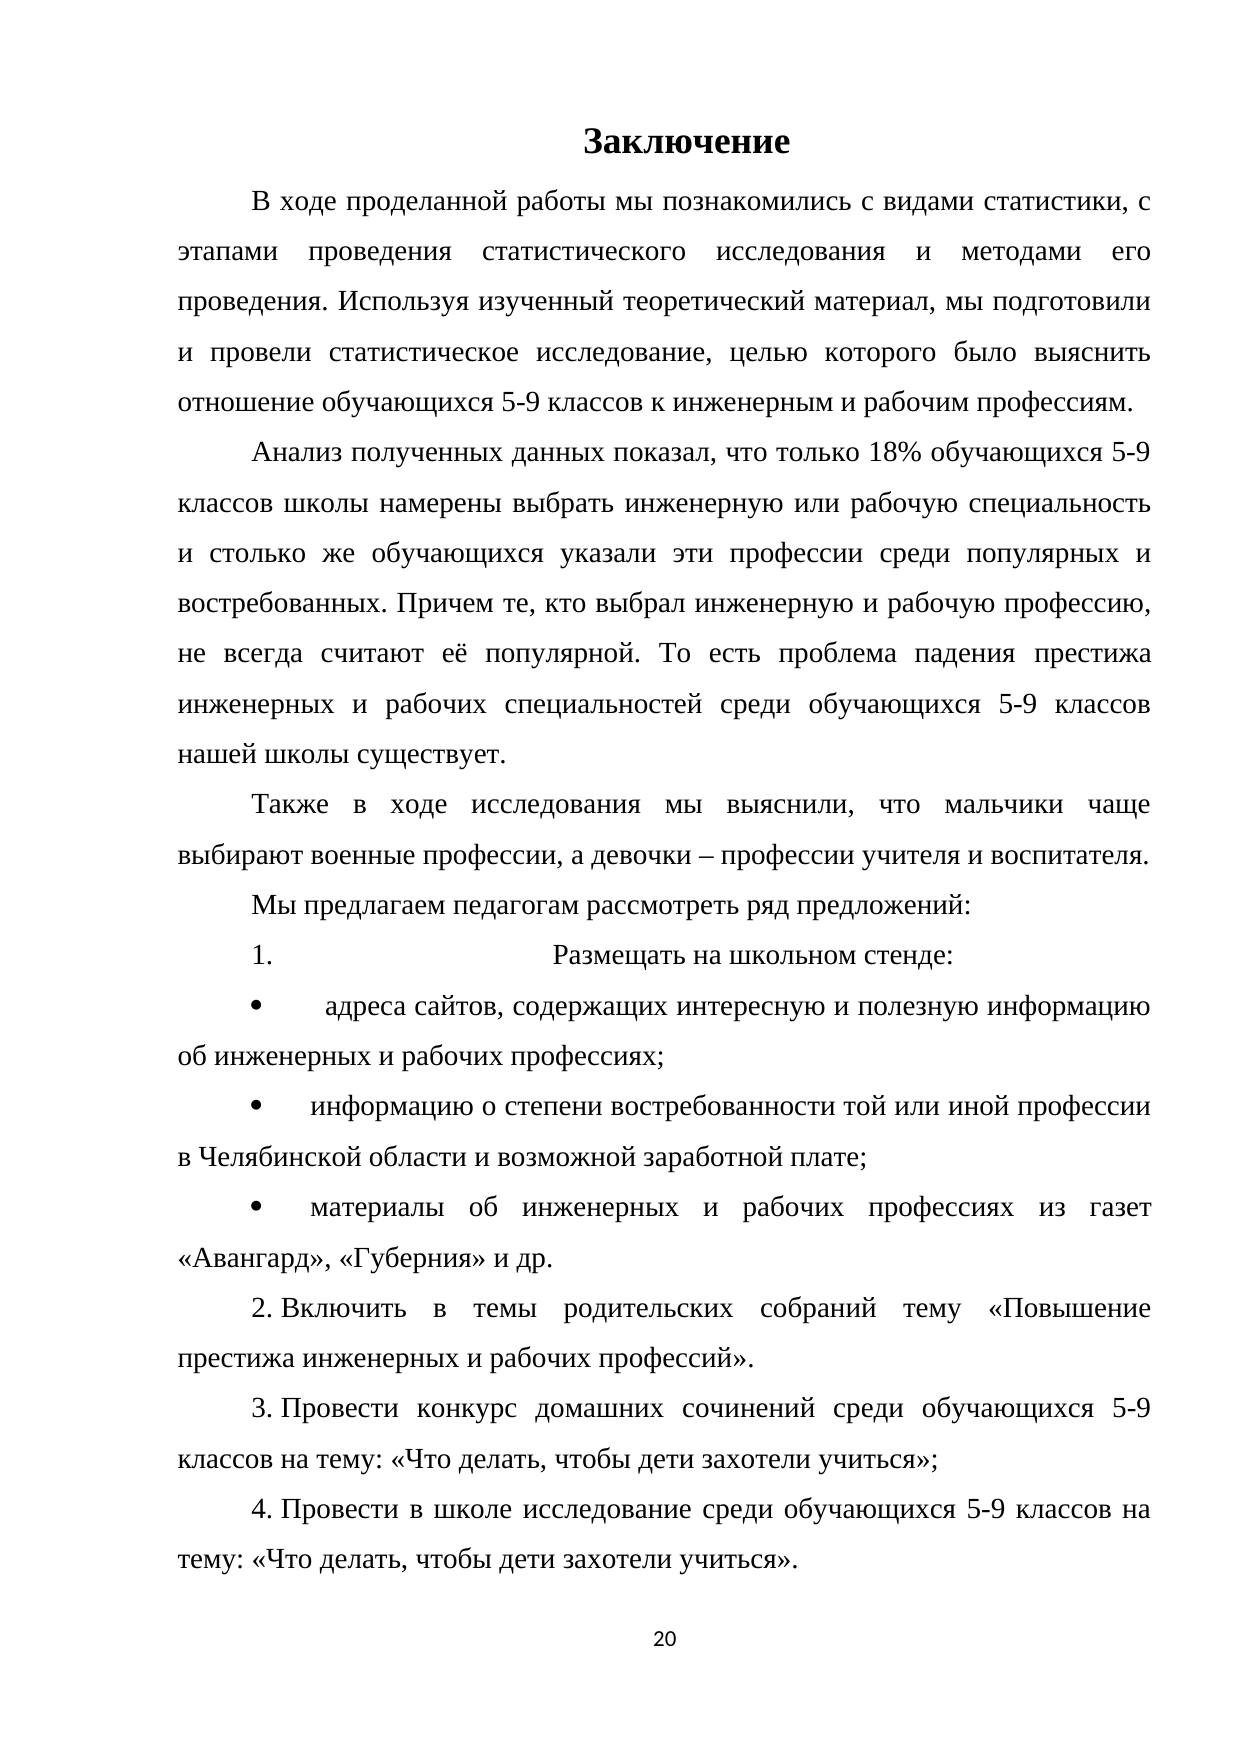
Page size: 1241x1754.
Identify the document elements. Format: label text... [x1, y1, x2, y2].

text Заключение [177, 118, 1152, 161]
text Анализ полученных данных показал, что только 18% обучающихся 5-9 классов школы намерены выбрать инженерную или рабочую специальность и столько же обучающихся указали эти профессии среди популярных и востребованных. Причем те, кто выбрал инженерную и рабочую профессию, не всегда считают её популярной. То есть проблема падения престижа инженерных и рабочих специальностей среди обучающихся 5-9 классов нашей школы существует. [177, 434, 1152, 770]
list Провести конкурс домашних сочинений среди обучающихся 5-9 классов на тему: «Что делать, чтобы дети захотели учиться»; [177, 1391, 1152, 1474]
text В ходе проделанной работы мы познакомились с видами статистики, с этапами проведения статистического исследования и методами его проведения. Используя изученный теоретический материал, мы подготовили и провели статистическое исследование, целью которого было выяснить отношение обучающихся 5-9 классов к инженерным и рабочим профессиям. [177, 183, 1152, 418]
list адреса сайтов, содержащих интересную и полезную информацию об инженерных и рабочих профессиях; [177, 988, 1152, 1072]
list Провести в школе исследование среди обучающихся 5-9 классов на тему: «Что делать, чтобы дети захотели учиться». [177, 1491, 1152, 1575]
list материалы об инженерных и рабочих профессиях из газет «Авангард», «Губерния» и др. [177, 1189, 1152, 1273]
list Включить в темы родительских собраний тему «Повышение престижа инженерных и рабочих профессий». [177, 1290, 1152, 1374]
list информацию о степени востребованности той или иной профессии в Челябинской области и возможной заработной плате; [177, 1088, 1152, 1172]
text Также в ходе исследования мы выяснили, что мальчики чаще выбирают военные профессии, а девочки – профессии учителя и воспитателя. [177, 787, 1152, 870]
list Размещать на школьном стенде: [177, 937, 1152, 971]
text Мы предлагаем педагогам рассмотреть ряд предложений: [177, 887, 1152, 921]
